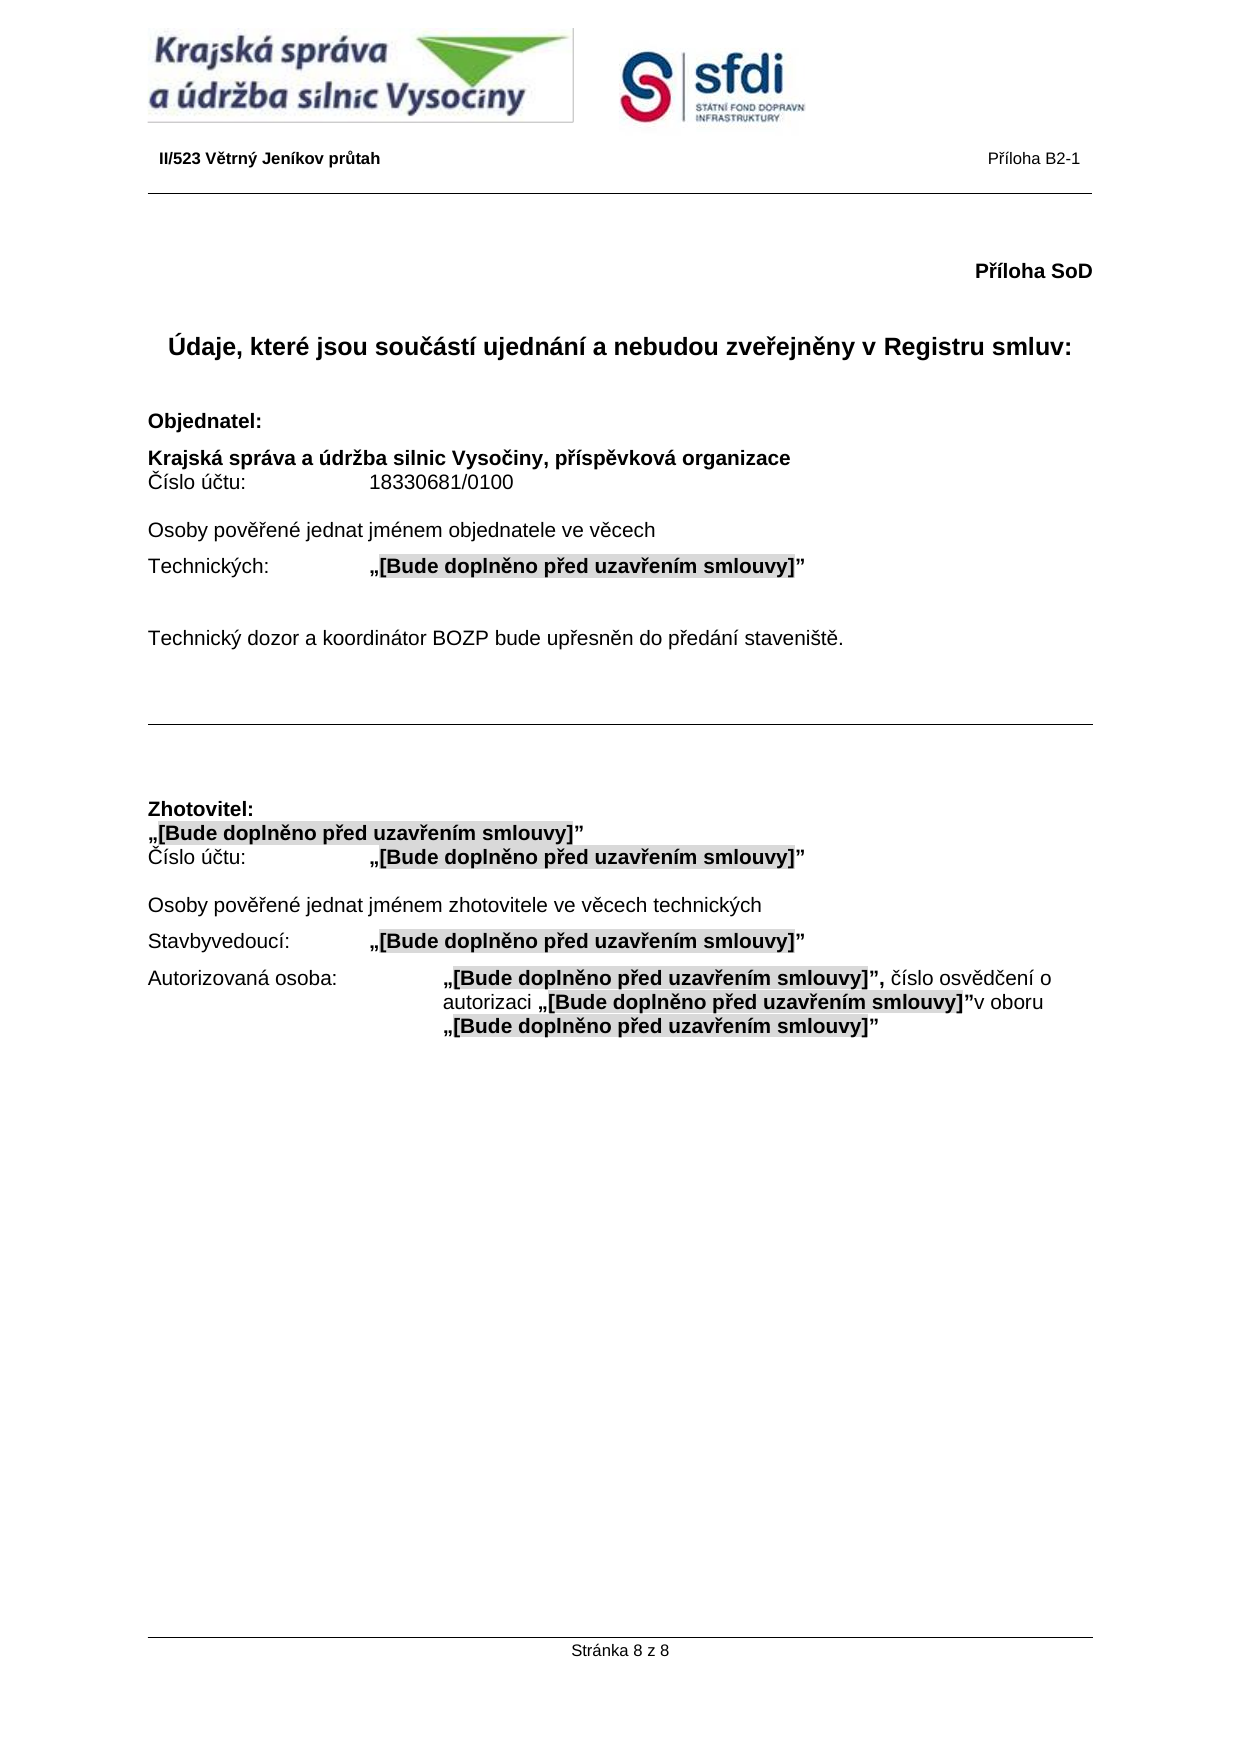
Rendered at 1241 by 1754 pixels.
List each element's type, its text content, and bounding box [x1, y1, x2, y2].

text Číslo účtu: „[Bude doplněno před uzavřením smlouvy]” [148, 845, 379, 869]
text Objednatel: [148, 409, 1093, 433]
text Autorizovaná osoba: „[Bude doplněno před uzavřením smlouvy]”, číslo osvědčení o autorizaci „[Bude doplněno před uzavřením smlouvy]”v oboru „[Bude doplněno před uzavřením smlouvy]” [148, 966, 1093, 1037]
text Příloha SoD [148, 259, 1093, 283]
text Číslo účtu: 18330681/0100 [148, 470, 1093, 494]
text Osoby pověřené jednat jménem zhotovitele ve věcech technických [148, 893, 1093, 917]
text Technický dozor a koordinátor BOZP bude upřesněn do předání staveniště. [148, 626, 1093, 650]
text Číslo účtu: „[Bude doplněno před uzavřením smlouvy]” [795, 845, 1093, 869]
text Stavbyvedoucí: „[Bude doplněno před uzavřením smlouvy]” [148, 929, 379, 953]
text Údaje, které jsou součástí ujednání a nebudou zveřejněny v Registru smluv: [148, 332, 1093, 360]
text Technických: „[Bude doplněno před uzavřením smlouvy]” [148, 554, 379, 578]
text Krajská správa a údržba silnic Vysočiny, příspěvková organizace [148, 446, 1093, 470]
text „[Bude doplněno před uzavřením smlouvy]” [573, 821, 1093, 845]
picture [617, 32, 805, 136]
text Zhotovitel: [148, 797, 1093, 821]
text Technických: „[Bude doplněno před uzavřením smlouvy]” [795, 554, 1093, 578]
text Stavbyvedoucí: „[Bude doplněno před uzavřením smlouvy]” [795, 929, 1093, 953]
text Osoby pověřené jednat jménem objednatele ve věcech [148, 518, 1093, 542]
picture [147, 28, 574, 124]
